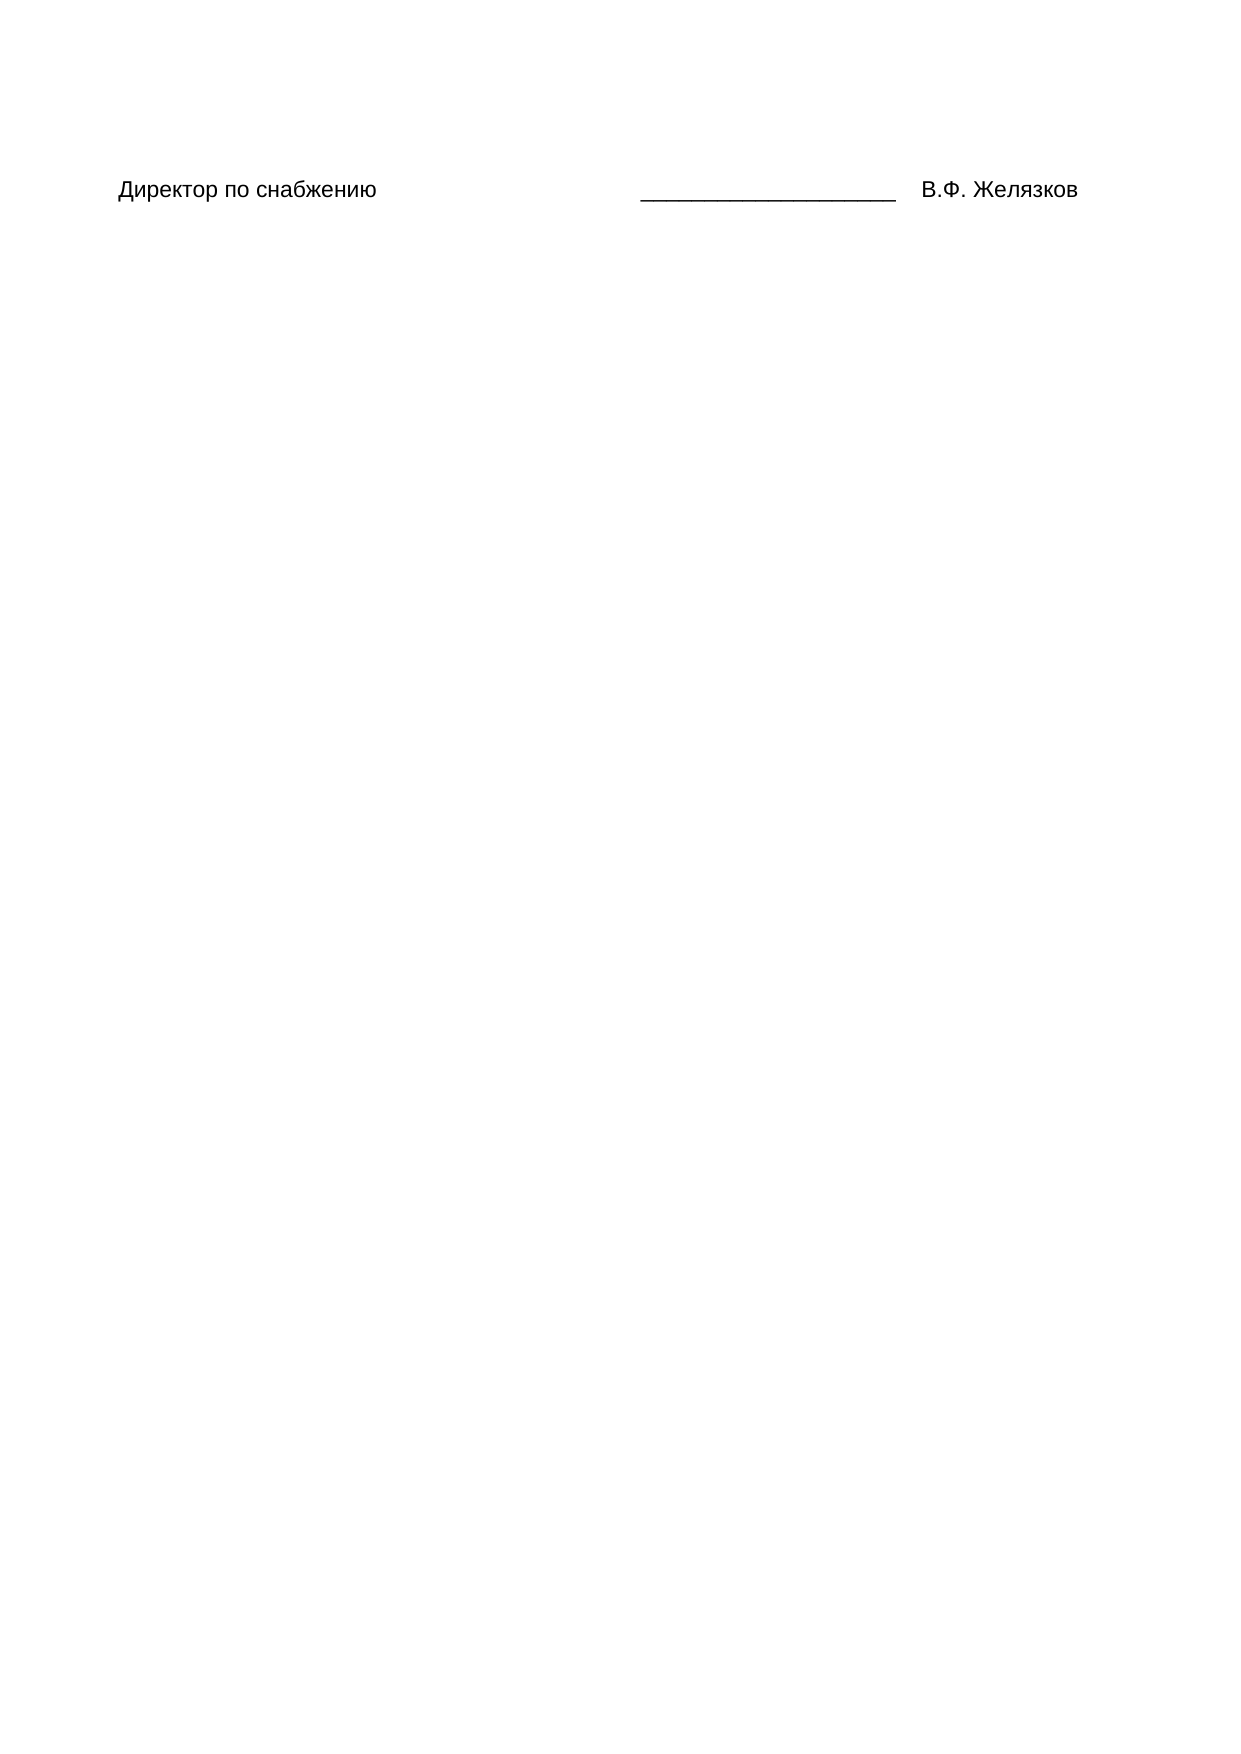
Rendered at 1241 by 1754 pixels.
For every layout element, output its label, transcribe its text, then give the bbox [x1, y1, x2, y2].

text Директор по снабжению ____________________ В.Ф. Желязков [118, 176, 1166, 202]
